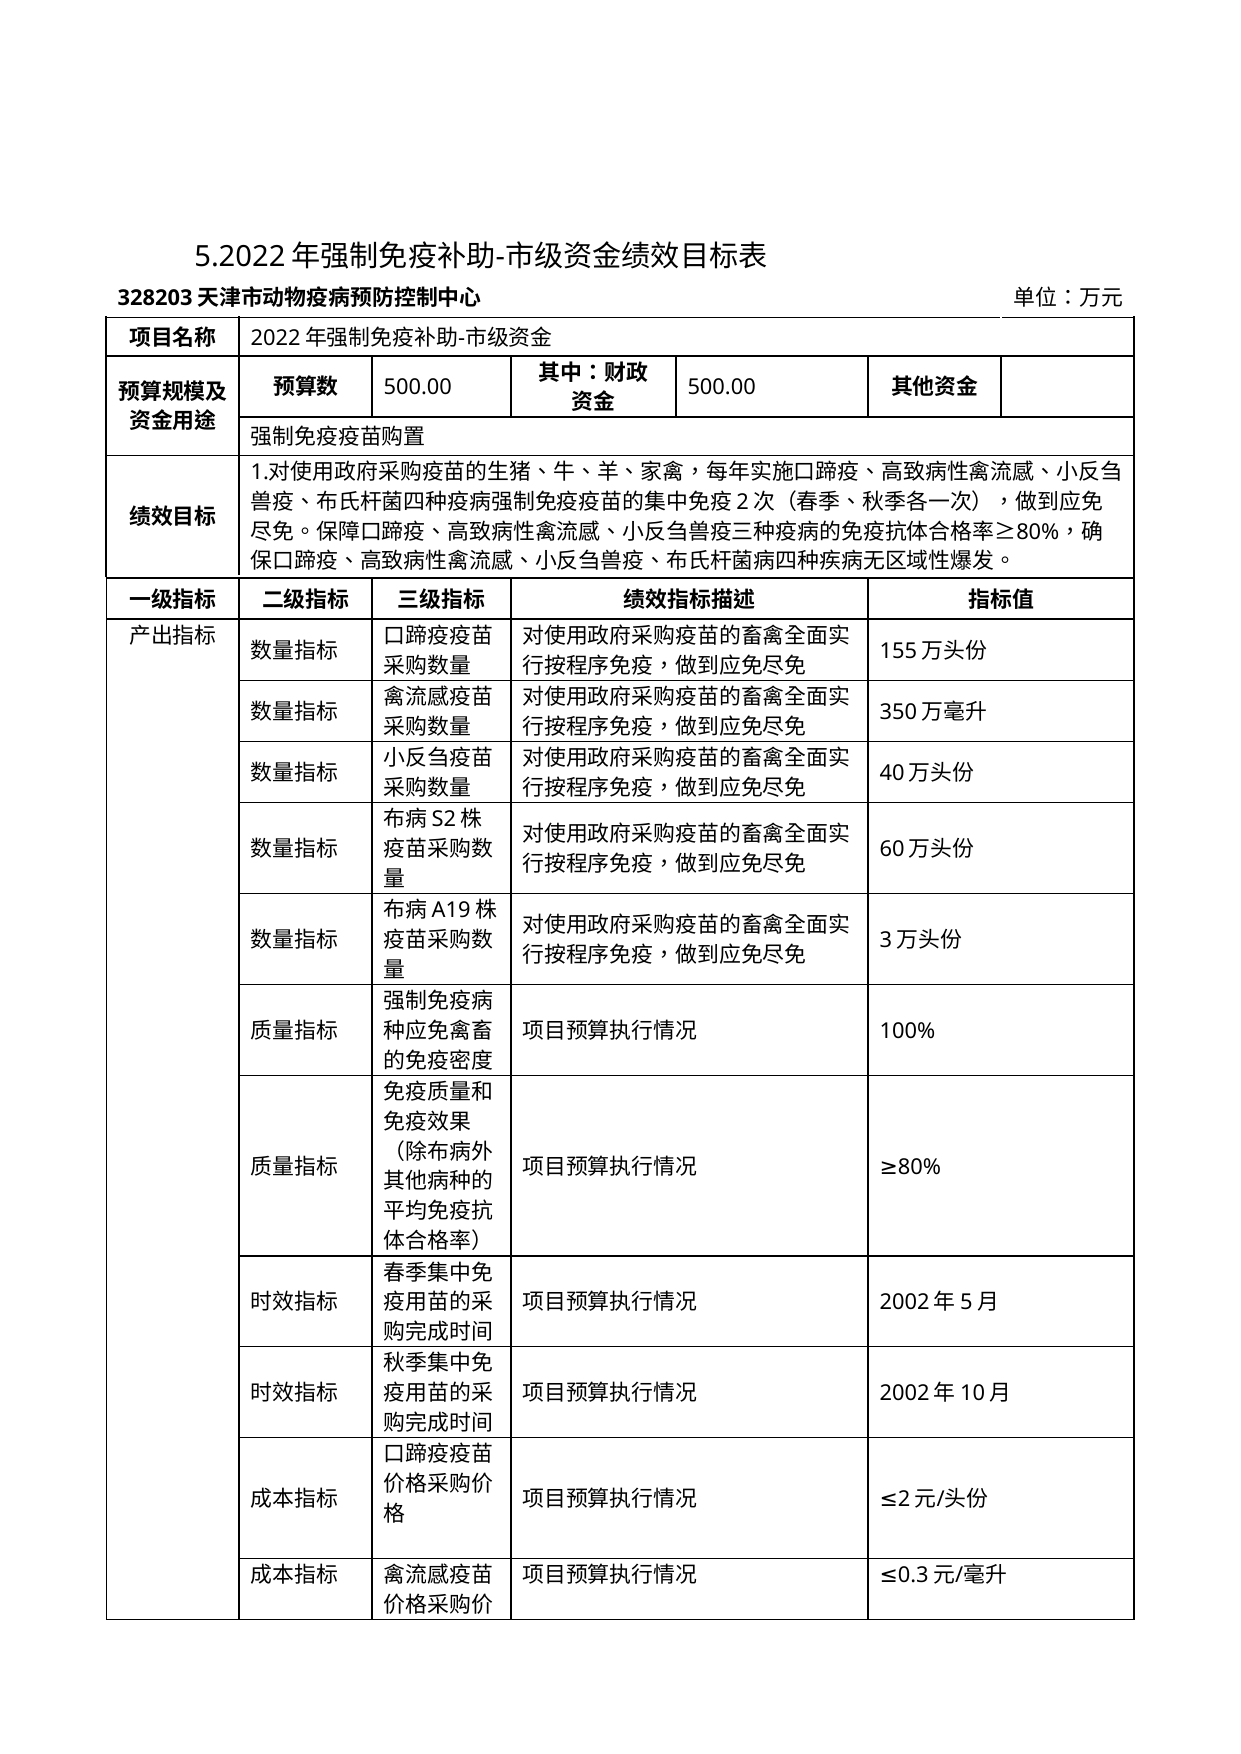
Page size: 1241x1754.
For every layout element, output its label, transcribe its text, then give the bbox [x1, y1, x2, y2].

table_cell 数量指标 [240, 620, 371, 679]
table_cell 布病A19株疫苗采购数量 [373, 894, 510, 984]
table_header 指标值 [869, 579, 1133, 618]
table_cell 口蹄疫疫苗采购数量 [373, 620, 510, 679]
table_cell 155万头份 [869, 620, 1133, 679]
text 5.2022年强制免疫补助-市级资金绩效目标表 [136, 235, 1104, 275]
table_cell 500.00 [373, 357, 510, 416]
table_cell 免疫质量和免疫效果（除布病外其他病种的平均免疫抗体合格率） [373, 1076, 510, 1255]
table_cell 成本指标 [240, 1438, 371, 1557]
table_cell 项目预算执行情况 [512, 1257, 867, 1346]
table_cell 项目预算执行情况 [512, 985, 867, 1074]
table_cell ≤0.3元/毫升 [869, 1559, 1133, 1619]
table_cell 质量指标 [240, 1076, 371, 1255]
table_cell 数量指标 [240, 681, 371, 741]
table_header 单位：万元 [1002, 277, 1133, 316]
table_cell 质量指标 [240, 985, 371, 1074]
table_cell 口蹄疫疫苗价格采购价格 [373, 1438, 510, 1557]
table_cell 预算规模及资金用途 [107, 357, 238, 454]
table_cell 数量指标 [240, 742, 371, 802]
table_cell 40万头份 [869, 742, 1133, 802]
table_cell 时效指标 [240, 1257, 371, 1346]
table_cell ≥80% [869, 1076, 1133, 1255]
table_cell 秋季集中免疫用苗的采购完成时间 [373, 1347, 510, 1437]
table_cell 其中：财政 资金 [512, 357, 675, 416]
table_cell 2002年10月 [869, 1347, 1133, 1437]
table_header 328203天津市动物疫病预防控制中心 [107, 277, 1000, 316]
table_cell 项目预算执行情况 [512, 1438, 867, 1557]
table_cell 其他资金 [869, 357, 1000, 416]
table_cell 对使用政府采购疫苗的畜禽全面实行按程序免疫，做到应免尽免 [512, 681, 867, 741]
table_cell 强制免疫病种应免禽畜的免疫密度 [373, 985, 510, 1074]
table_cell 时效指标 [240, 1347, 371, 1437]
table_cell 500.00 [677, 357, 867, 416]
table_cell 对使用政府采购疫苗的畜禽全面实行按程序免疫，做到应免尽免 [512, 742, 867, 802]
table_cell ≤2元/头份 [869, 1438, 1133, 1557]
table_cell 60万头份 [869, 803, 1133, 893]
table_cell 项目预算执行情况 [512, 1076, 867, 1255]
table_cell 2002年5月 [869, 1257, 1133, 1346]
table_header 三级指标 [373, 579, 510, 618]
table_cell 绩效目标 [107, 456, 238, 575]
table_cell 强制免疫疫苗购置 [240, 418, 1133, 454]
table_cell 数量指标 [240, 894, 371, 984]
table_header 一级指标 [107, 579, 238, 618]
table_cell 预算数 [240, 357, 371, 416]
table_cell 对使用政府采购疫苗的畜禽全面实行按程序免疫，做到应免尽免 [512, 803, 867, 893]
table_cell 数量指标 [240, 803, 371, 893]
table_cell 成本指标 [240, 1559, 371, 1619]
table_cell 1.对使用政府采购疫苗的生猪、牛、羊、家禽，每年实施口蹄疫、高致病性禽流感、小反刍兽疫、布氏杆菌四种疫病强制免疫疫苗的集中免疫2次（春季、秋季各一次），做到应免尽免。保障口蹄疫、高致病性禽流感、小反刍兽疫三种疫病的免疫抗体合格率≥80%，确保口蹄疫、高致病性禽流感、小反刍兽疫、布氏杆菌病四种疾病无区域性爆发。 [240, 456, 1133, 575]
table_cell 100% [869, 985, 1133, 1074]
table_cell 350万毫升 [869, 681, 1133, 741]
table_cell [1002, 357, 1133, 416]
table_cell 产出指标 [107, 620, 238, 1619]
table_cell 禽流感疫苗价格采购价格 [373, 1559, 510, 1619]
table_cell 小反刍疫苗采购数量 [373, 742, 510, 802]
table_cell 3万头份 [869, 894, 1133, 984]
table_header 二级指标 [240, 579, 371, 618]
table_cell 2022年强制免疫补助-市级资金 [240, 318, 1133, 355]
table_cell 禽流感疫苗采购数量 [373, 681, 510, 741]
table_cell 项目预算执行情况 [512, 1559, 867, 1619]
table_cell 对使用政府采购疫苗的畜禽全面实行按程序免疫，做到应免尽免 [512, 620, 867, 679]
table_cell 项目名称 [107, 318, 238, 355]
table_cell 项目预算执行情况 [512, 1347, 867, 1437]
table_cell 对使用政府采购疫苗的畜禽全面实行按程序免疫，做到应免尽免 [512, 894, 867, 984]
table_cell 春季集中免疫用苗的采购完成时间 [373, 1257, 510, 1346]
table_header 绩效指标描述 [512, 579, 867, 618]
table_cell 布病S2株疫苗采购数量 [373, 803, 510, 893]
